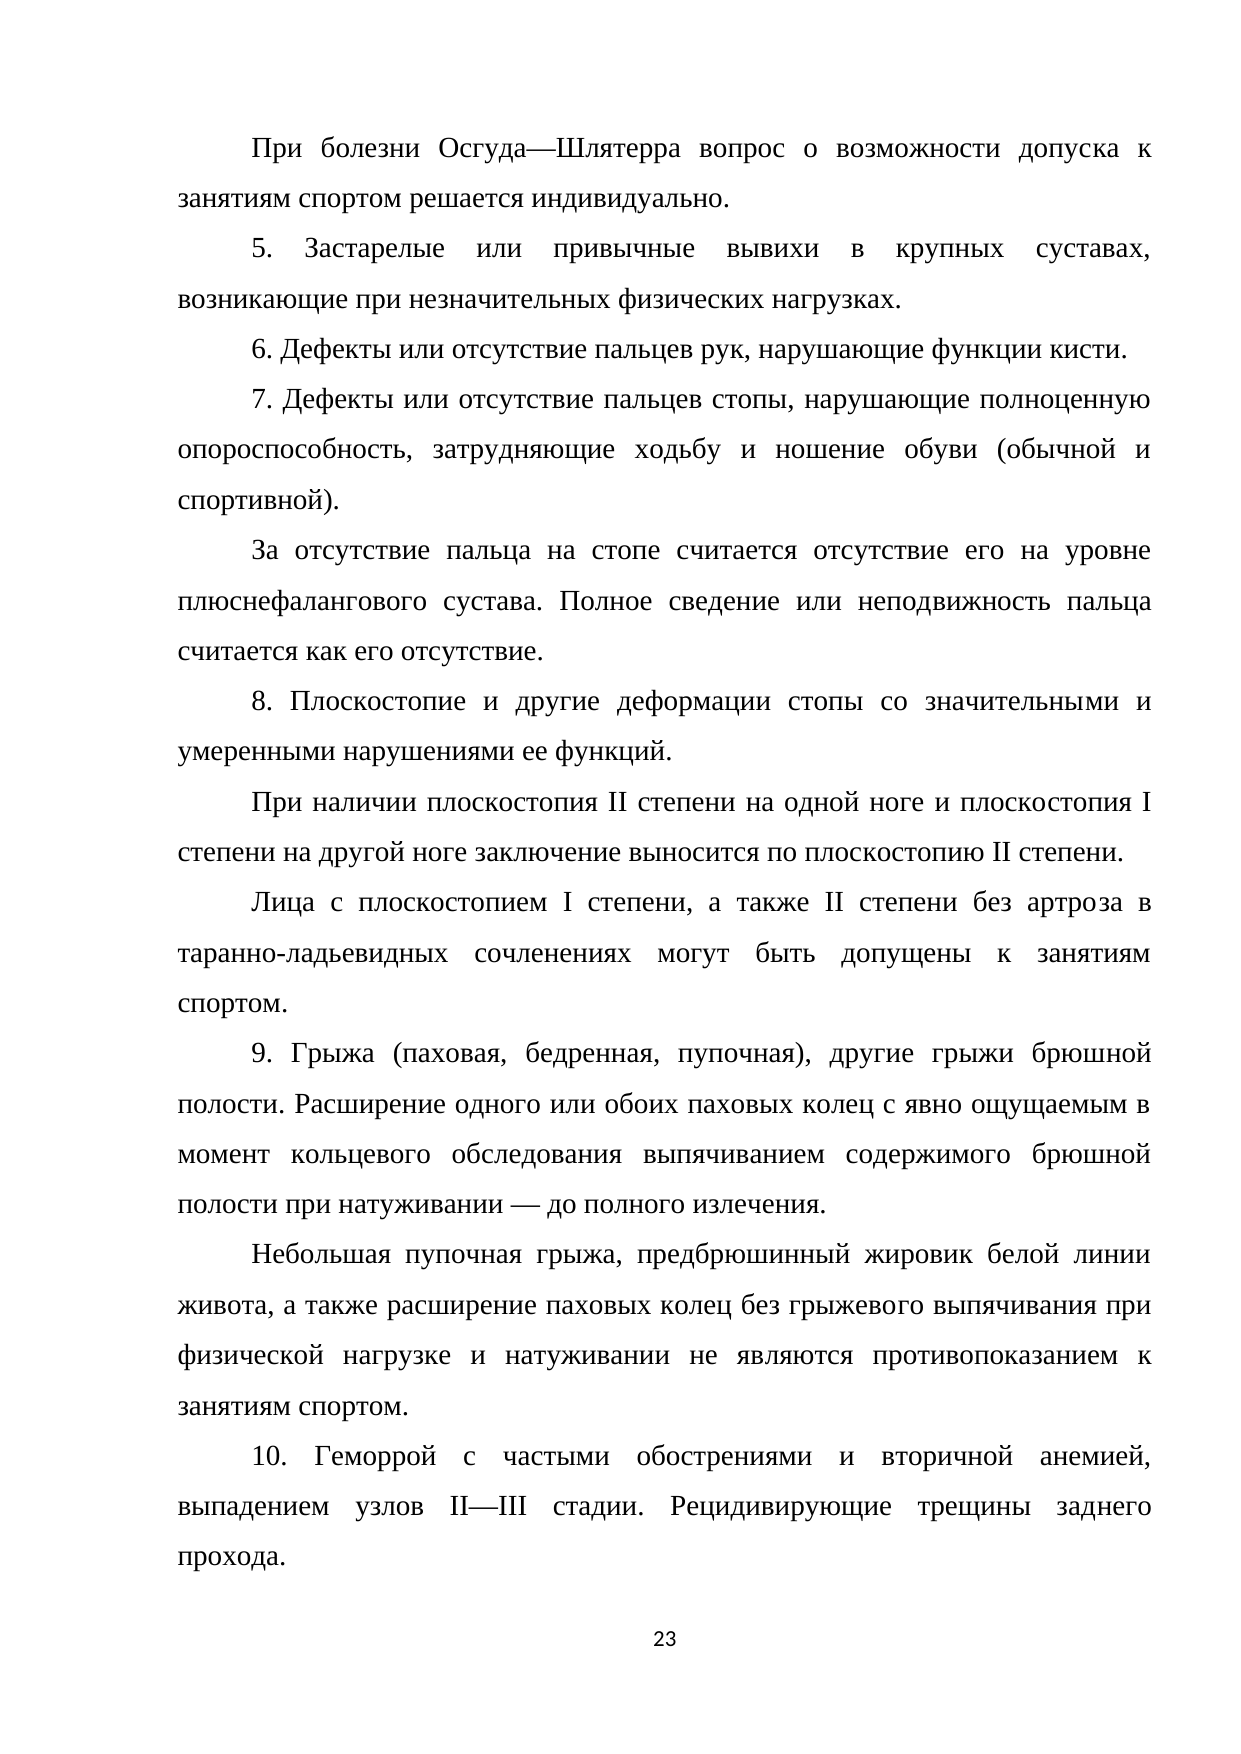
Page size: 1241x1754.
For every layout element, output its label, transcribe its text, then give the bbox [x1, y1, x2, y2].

text При наличии плоскостопия II степени на одной ноге и плоско­стопия I степени на другой ноге заключение выносится по плос­костопию II степени. [177, 784, 1152, 868]
text При болезни Осгуда—Шлятерра вопрос о возможности допус­ка к занятиям спортом решается индивидуально. [177, 130, 1152, 214]
text 5. Застарелые или привычные вывихи в крупных суставах, возникающие при незначительных физических нагрузках. [177, 230, 1152, 314]
text 7. Дефекты или отсутствие пальцев стопы, нарушающие полноценную опороспособность, затрудняющие ходьбу и ношение обуви (обычной и спортивной). [177, 381, 1152, 516]
text Лица с плоскостопием I степени, а также II степени без артро­за в таранно-ладьевидных сочленениях могут быть допущены к занятиям спортом. [177, 884, 1152, 1019]
text 6. Дефекты или отсутствие пальцев рук, нарушающие функ­ции кисти. [177, 331, 1152, 364]
text 10. Геморрой с частыми обострениями и вторичной анемией, выпадением узлов II—III стадии. Рецидивирующие трещины зад­него прохода. [177, 1438, 1152, 1572]
text 8. Плоскостопие и другие деформации стопы со значительны­ми и умеренными нарушениями ее функций. [177, 683, 1152, 767]
text 9. Грыжа (паховая, бедренная, пупочная), другие грыжи брюш­ной полости. Расширение одного или обоих паховых колец с явно ощущаемым в момент кольцевого обследования выпячиванием содержимого брюшной полости при натуживании — до полного излечения. [177, 1035, 1152, 1220]
text За отсутствие пальца на стопе считается отсутствие его на уровне плюснефалангового сустава. Полное сведение или непод­вижность пальца считается как его отсутствие. [177, 532, 1152, 666]
text Небольшая пупочная грыжа, предбрюшинный жировик белой линии живота, а также расширение паховых колец без грыжево­го выпячивания при физической нагрузке и натуживании не яв­ляются противопоказанием к занятиям спортом. [177, 1237, 1152, 1421]
